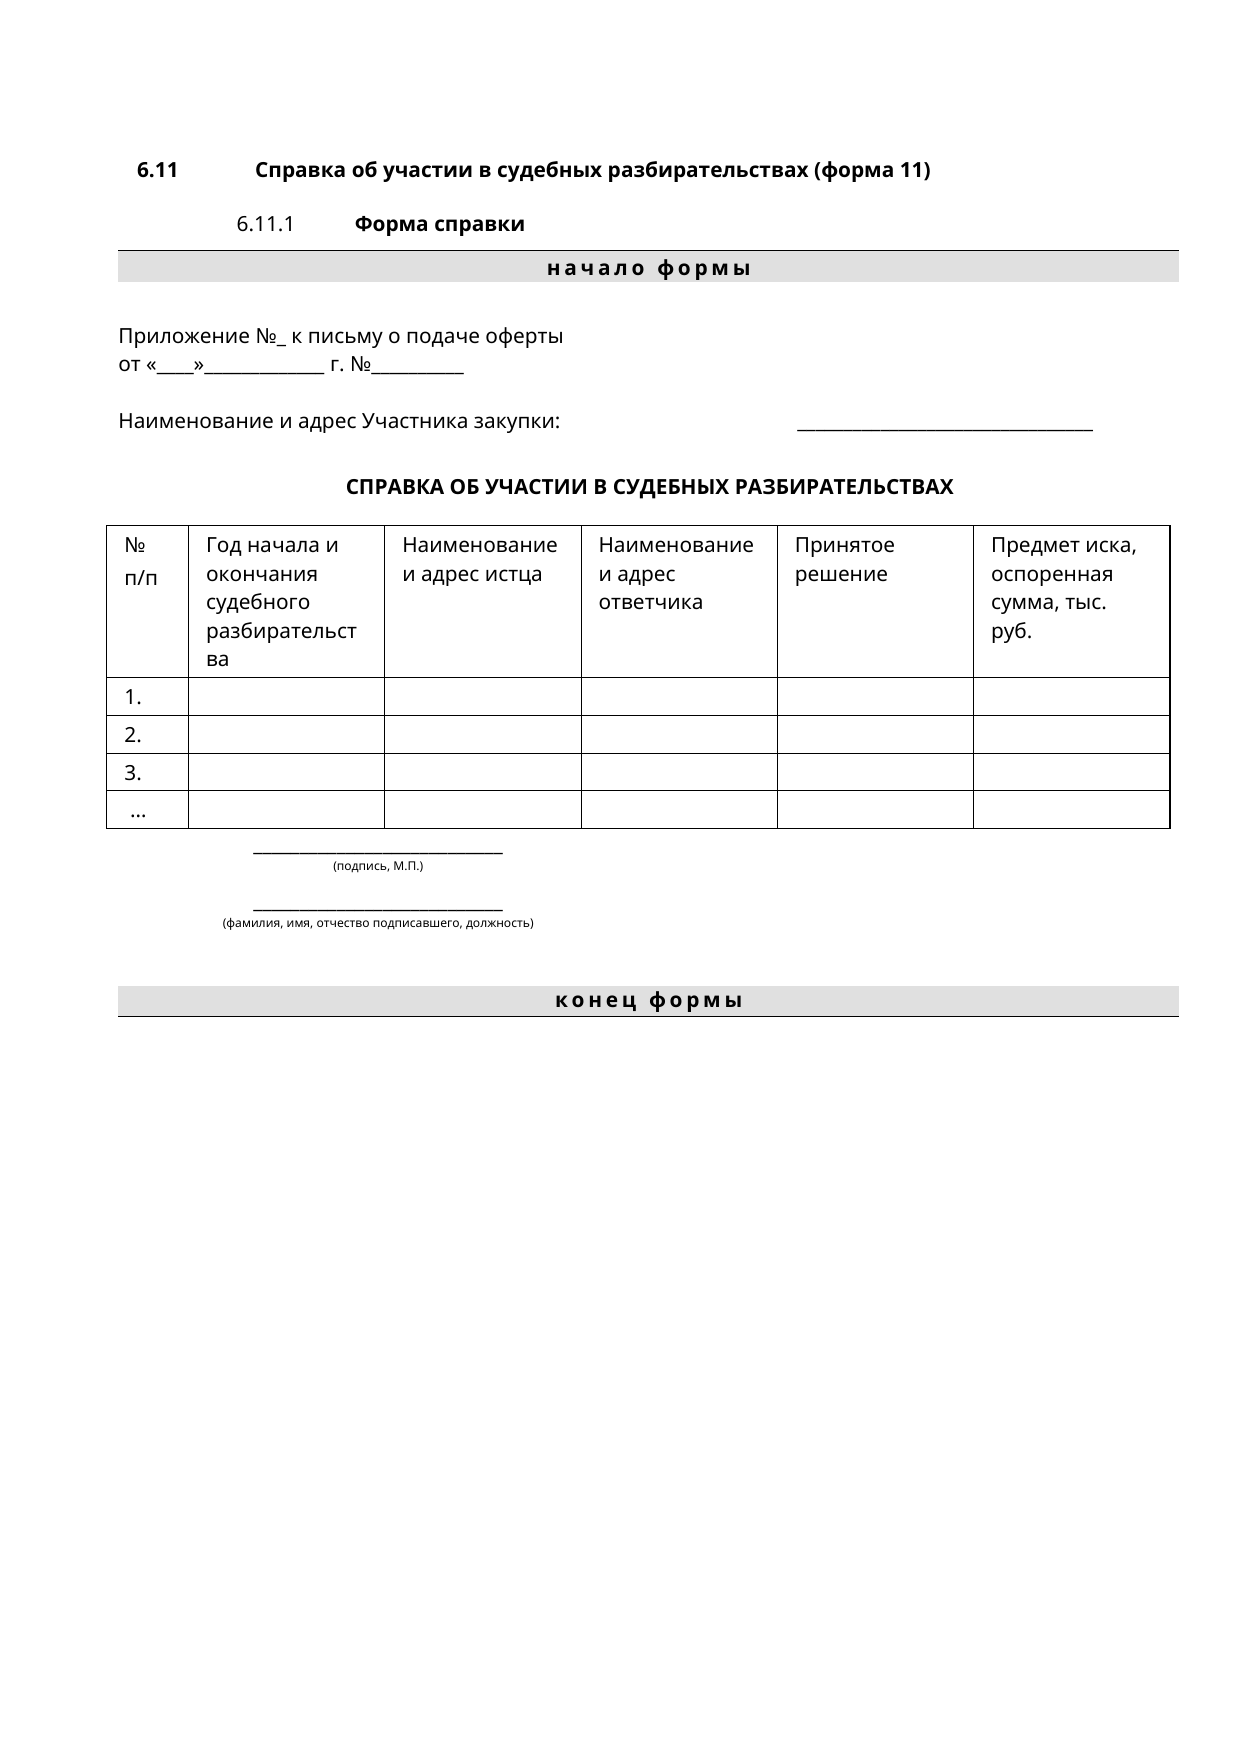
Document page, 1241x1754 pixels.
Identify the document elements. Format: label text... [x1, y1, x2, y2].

table_cell [189, 678, 384, 715]
table_cell … [107, 791, 188, 828]
text (фамилия, имя, отчество подписавшего, должность) [118, 914, 638, 943]
table_cell [582, 754, 777, 790]
table_cell [107, 716, 188, 753]
table_cell [778, 791, 973, 828]
table_cell [582, 678, 777, 715]
table_header Наименование и адрес истца [385, 526, 581, 677]
text Справка об участии в судебных разбирательствах [118, 472, 1181, 500]
table_cell [385, 754, 581, 790]
table_header Принятое решение [778, 526, 973, 677]
table_cell [974, 791, 1169, 828]
table_cell [385, 716, 581, 753]
table_cell [974, 716, 1169, 753]
table_cell [582, 791, 777, 828]
table_header Год начала и окончания судебного разбирательства [189, 526, 384, 677]
table_cell [385, 791, 581, 828]
table_cell [778, 678, 973, 715]
table_cell [778, 716, 973, 753]
table_cell [778, 754, 973, 790]
table_cell [582, 716, 777, 753]
text Форма справки [236, 209, 1181, 237]
table_header Предмет иска, оспоренная сумма, тыс. руб. [974, 526, 1169, 677]
text конец формы [118, 986, 1179, 1016]
text ___________________________ [118, 886, 638, 914]
subtitle Справка об участии в судебных разбирательствах (форма 11) [137, 156, 1181, 184]
text ___________________________ [118, 829, 638, 858]
table_header Наименование и адрес ответчика [582, 526, 777, 677]
table_cell [974, 754, 1169, 790]
text Приложение №_ к письму о подаче оферты от «____»_____________ г. №__________ [118, 321, 1181, 378]
table_cell [189, 791, 384, 828]
table_cell [189, 716, 384, 753]
table_header № п/п [107, 526, 188, 677]
table_cell [189, 754, 384, 790]
table_cell [107, 754, 188, 790]
text (подпись, М.П.) [118, 858, 638, 886]
table_cell [385, 678, 581, 715]
table_cell [107, 678, 188, 715]
text Наименование и адрес Участника закупки: ________________________________ [118, 406, 1181, 434]
table_cell [974, 678, 1169, 715]
text начало формы [118, 251, 1179, 282]
